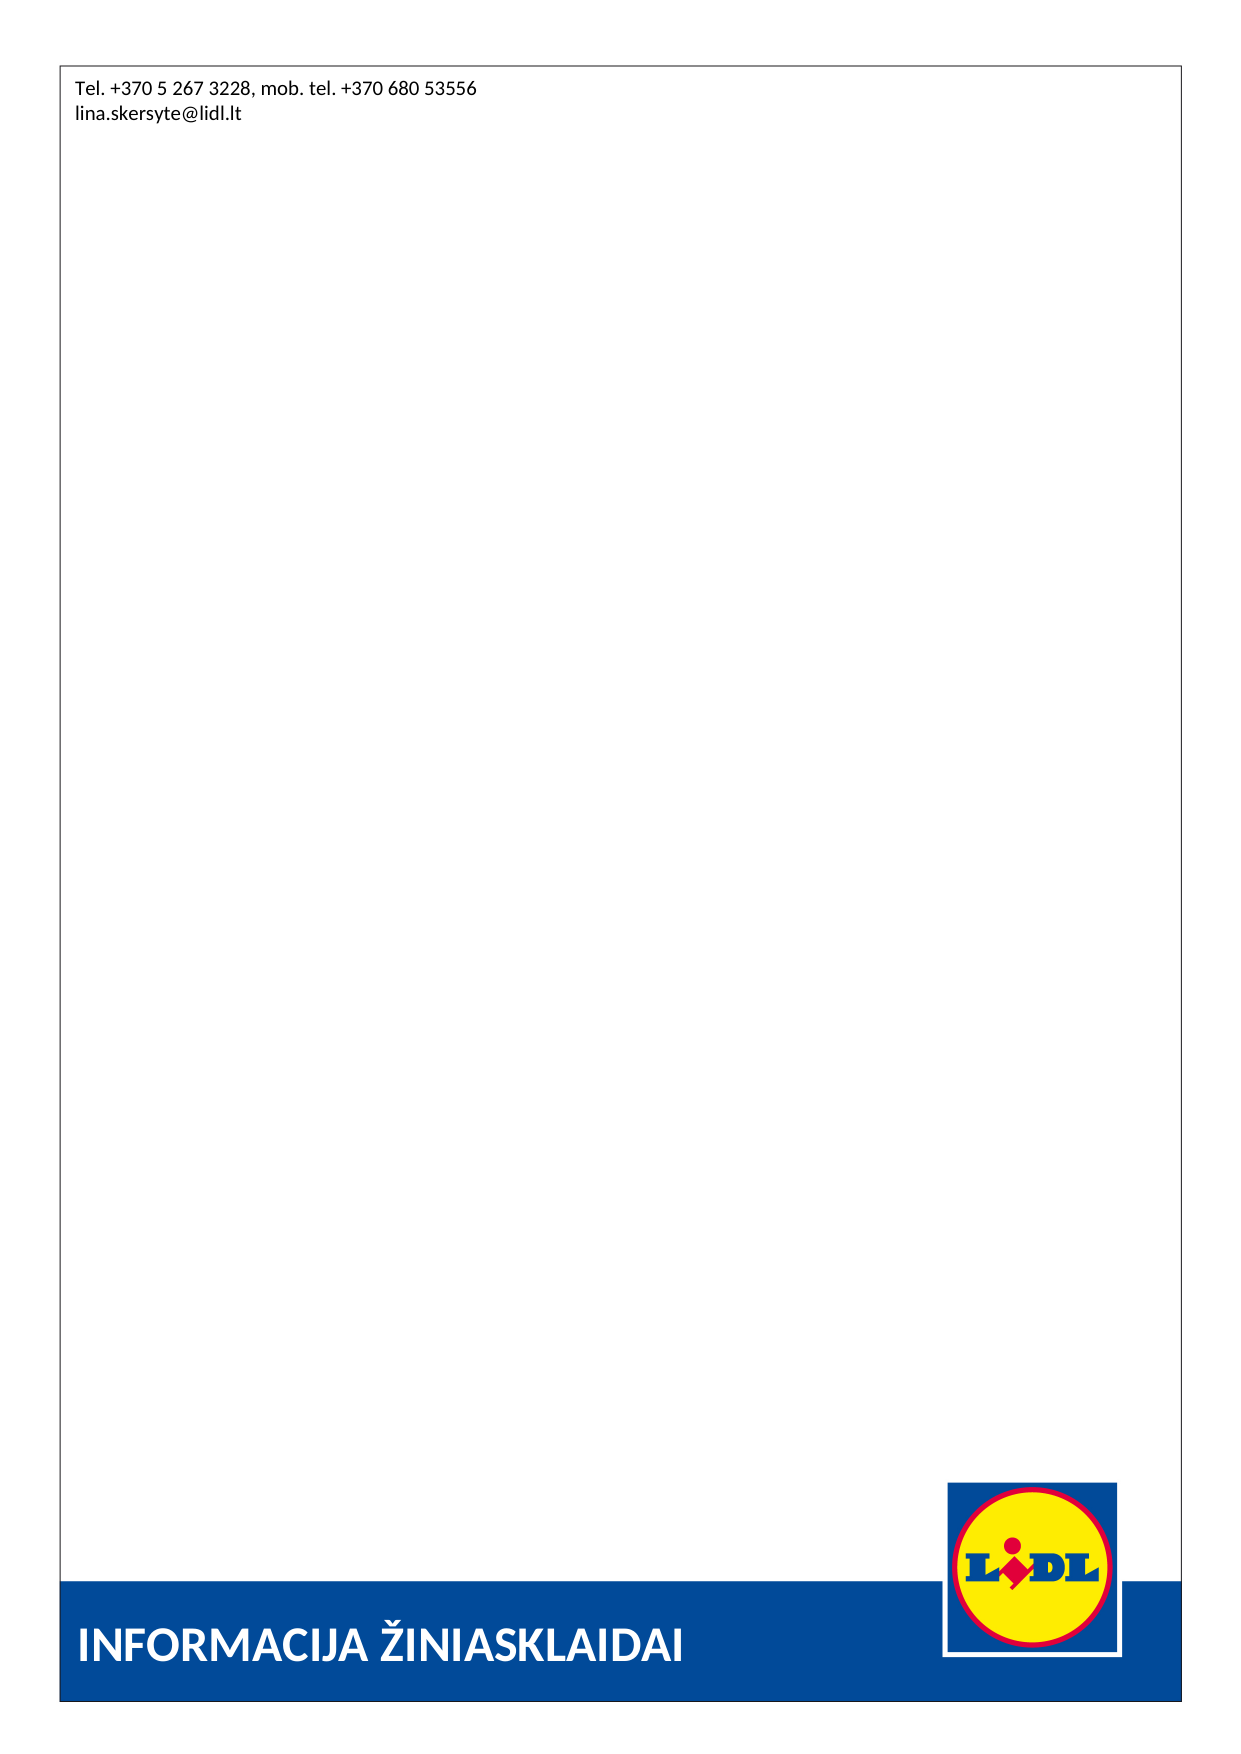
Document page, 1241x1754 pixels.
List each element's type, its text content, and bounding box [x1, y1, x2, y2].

text lina.skersyte@lidl.lt [75, 100, 1165, 126]
text Tel. +370 5 267 3228, mob. tel. +370 680 53556 [75, 75, 1165, 100]
picture [0, 6, 1241, 1754]
